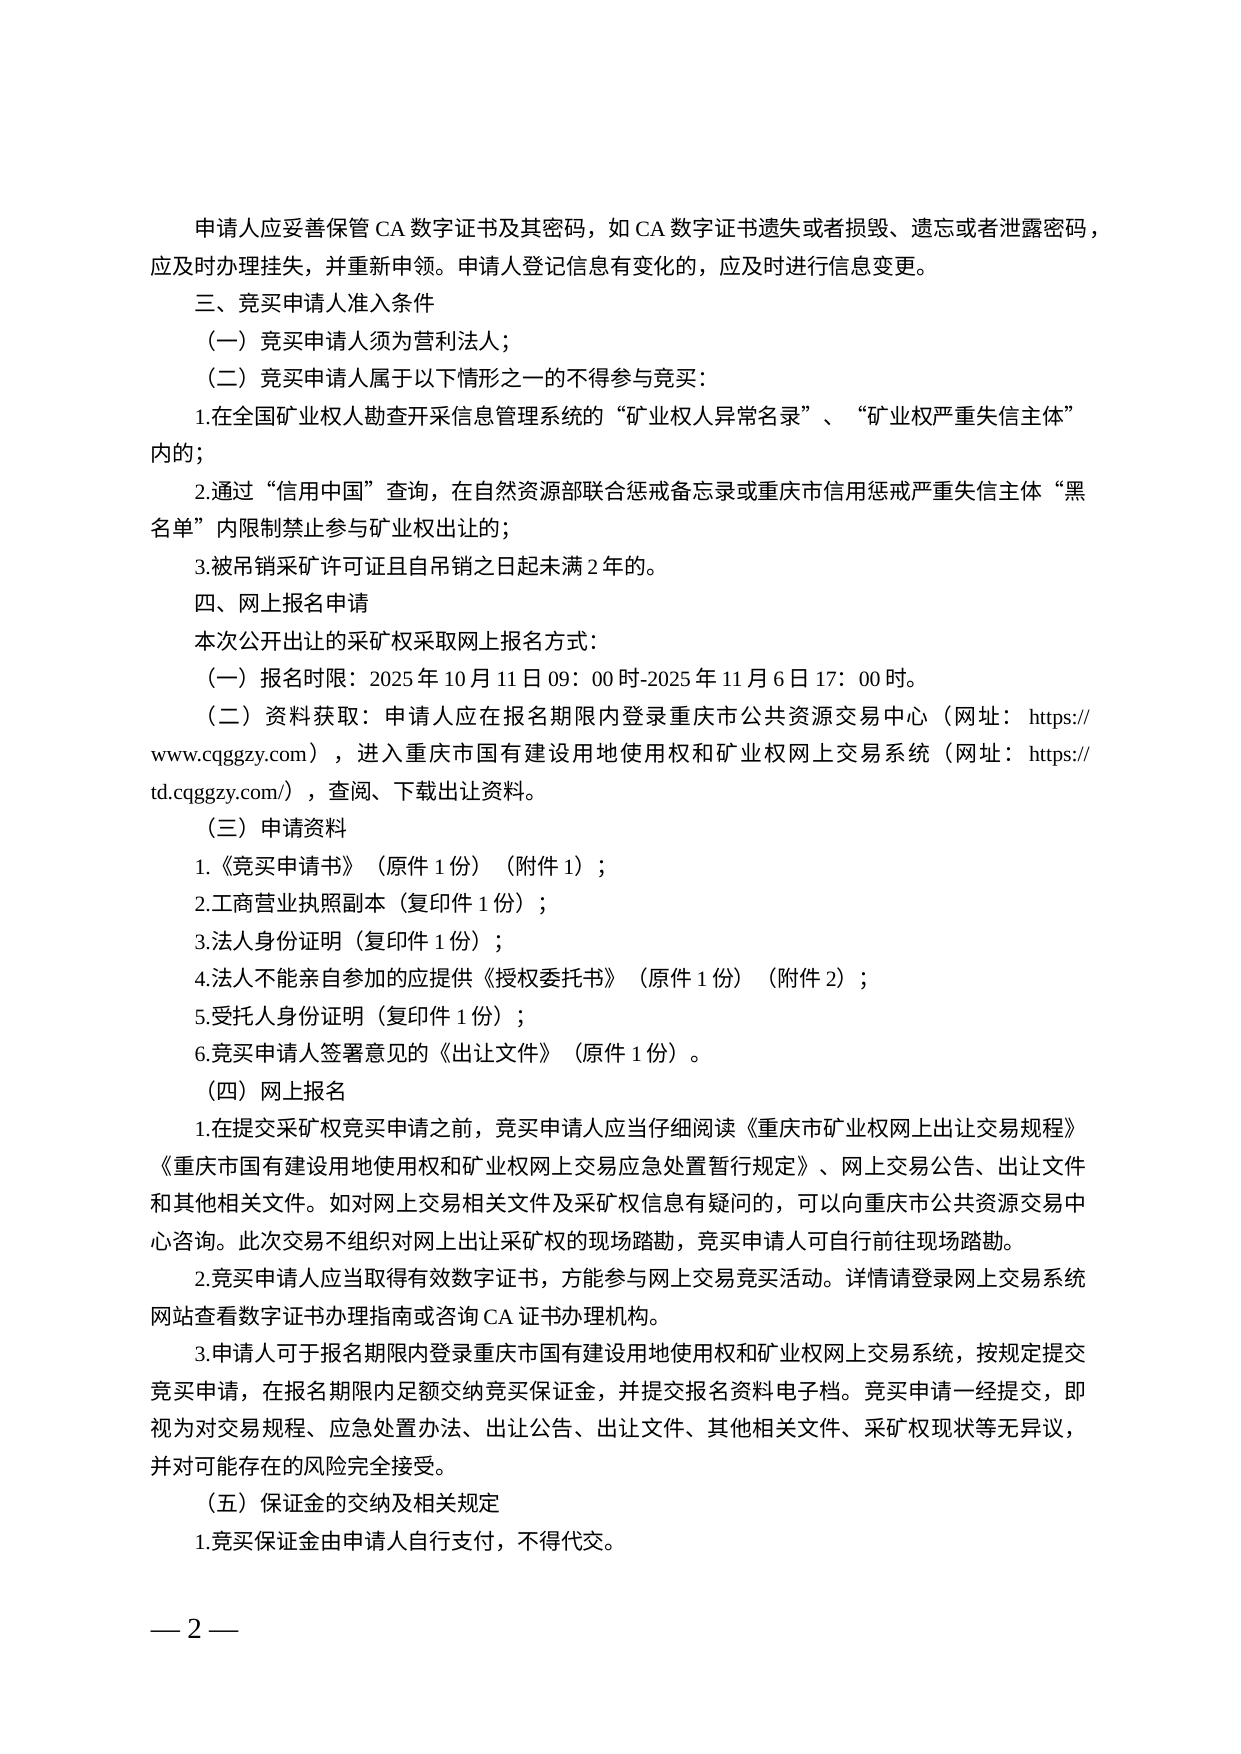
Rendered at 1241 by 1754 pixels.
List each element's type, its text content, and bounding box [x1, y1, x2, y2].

text （二）竞买申请人属于以下情形之一的不得参与竞买： [151, 357, 1089, 394]
text 1.在全国矿业权人勘查开采信息管理系统的“矿业权人异常名录”、“矿业权严重失信主体”内的； [151, 394, 1089, 469]
text 申请人应妥善保管CA数字证书及其密码，如CA数字证书遗失或者损毁、遗忘或者泄露密码，应及时办理挂失，并重新申领。申请人登记信息有变化的，应及时进行信息变更。 [151, 207, 1089, 282]
text 1.在提交采矿权竞买申请之前，竞买申请人应当仔细阅读《重庆市矿业权网上出让交易规程》《重庆市国有建设用地使用权和矿业权网上交易应急处置暂行规定》、网上交易公告、出让文件和其他相关文件。如对网上交易相关文件及采矿权信息有疑问的，可以向重庆市公共资源交易中心咨询。此次交易不组织对网上出让采矿权的现场踏勘，竞买申请人可自行前往现场踏勘。 [151, 1107, 1089, 1257]
text （三）申请资料 [151, 807, 1089, 844]
text 2.通过“信用中国”查询，在自然资源部联合惩戒备忘录或重庆市信用惩戒严重失信主体“黑名单”内限制禁止参与矿业权出让的； [151, 469, 1089, 544]
text 四、网上报名申请 [151, 582, 1089, 619]
text 1.《竞买申请书》（原件1份）（附件1）； [151, 844, 1089, 882]
text （四）网上报名 [151, 1069, 1089, 1107]
text 5.受托人身份证明（复印件1份）； [151, 994, 1089, 1032]
text 本次公开出让的采矿权采取网上报名方式： [151, 619, 1089, 657]
text （一）报名时限：2025年10月11日09：00时-2025年11月6日17：00时。 [151, 657, 1089, 694]
text 2.工商营业执照副本（复印件1份）； [151, 882, 1089, 919]
text 2.竞买申请人应当取得有效数字证书，方能参与网上交易竞买活动。详情请登录网上交易系统网站查看数字证书办理指南或咨询CA 证书办理机构。 [151, 1257, 1089, 1332]
text 三、竞买申请人准入条件 [151, 282, 1089, 319]
text 3.法人身份证明（复印件1份）； [151, 919, 1089, 957]
text 3.申请人可于报名期限内登录重庆市国有建设用地使用权和矿业权网上交易系统，按规定提交竞买申请，在报名期限内足额交纳竞买保证金，并提交报名资料电子档。竞买申请一经提交，即视为对交易规程、应急处置办法、出让公告、出让文件、其他相关文件、采矿权现状等无异议，并对可能存在的风险完全接受。 [151, 1332, 1089, 1482]
text 6.竞买申请人签署意见的《出让文件》（原件1份）。 [151, 1032, 1089, 1069]
text 1.竞买保证金由申请人自行支付，不得代交。 [151, 1519, 1089, 1557]
text （五）保证金的交纳及相关规定 [151, 1482, 1089, 1519]
text 4.法人不能亲自参加的应提供《授权委托书》（原件1份）（附件2）； [151, 957, 1089, 994]
text （二）资料获取：申请人应在报名期限内登录重庆市公共资源交易中心（网址：https://www.cqggzy.com），进入重庆市国有建设用地使用权和矿业权网上交易系统（网址：https://td.cqggzy.com/），查阅、下载出让资料。 [151, 694, 1089, 807]
text 3.被吊销采矿许可证且自吊销之日起未满2年的。 [151, 544, 1089, 582]
text （一）竞买申请人须为营利法人； [151, 319, 1089, 357]
